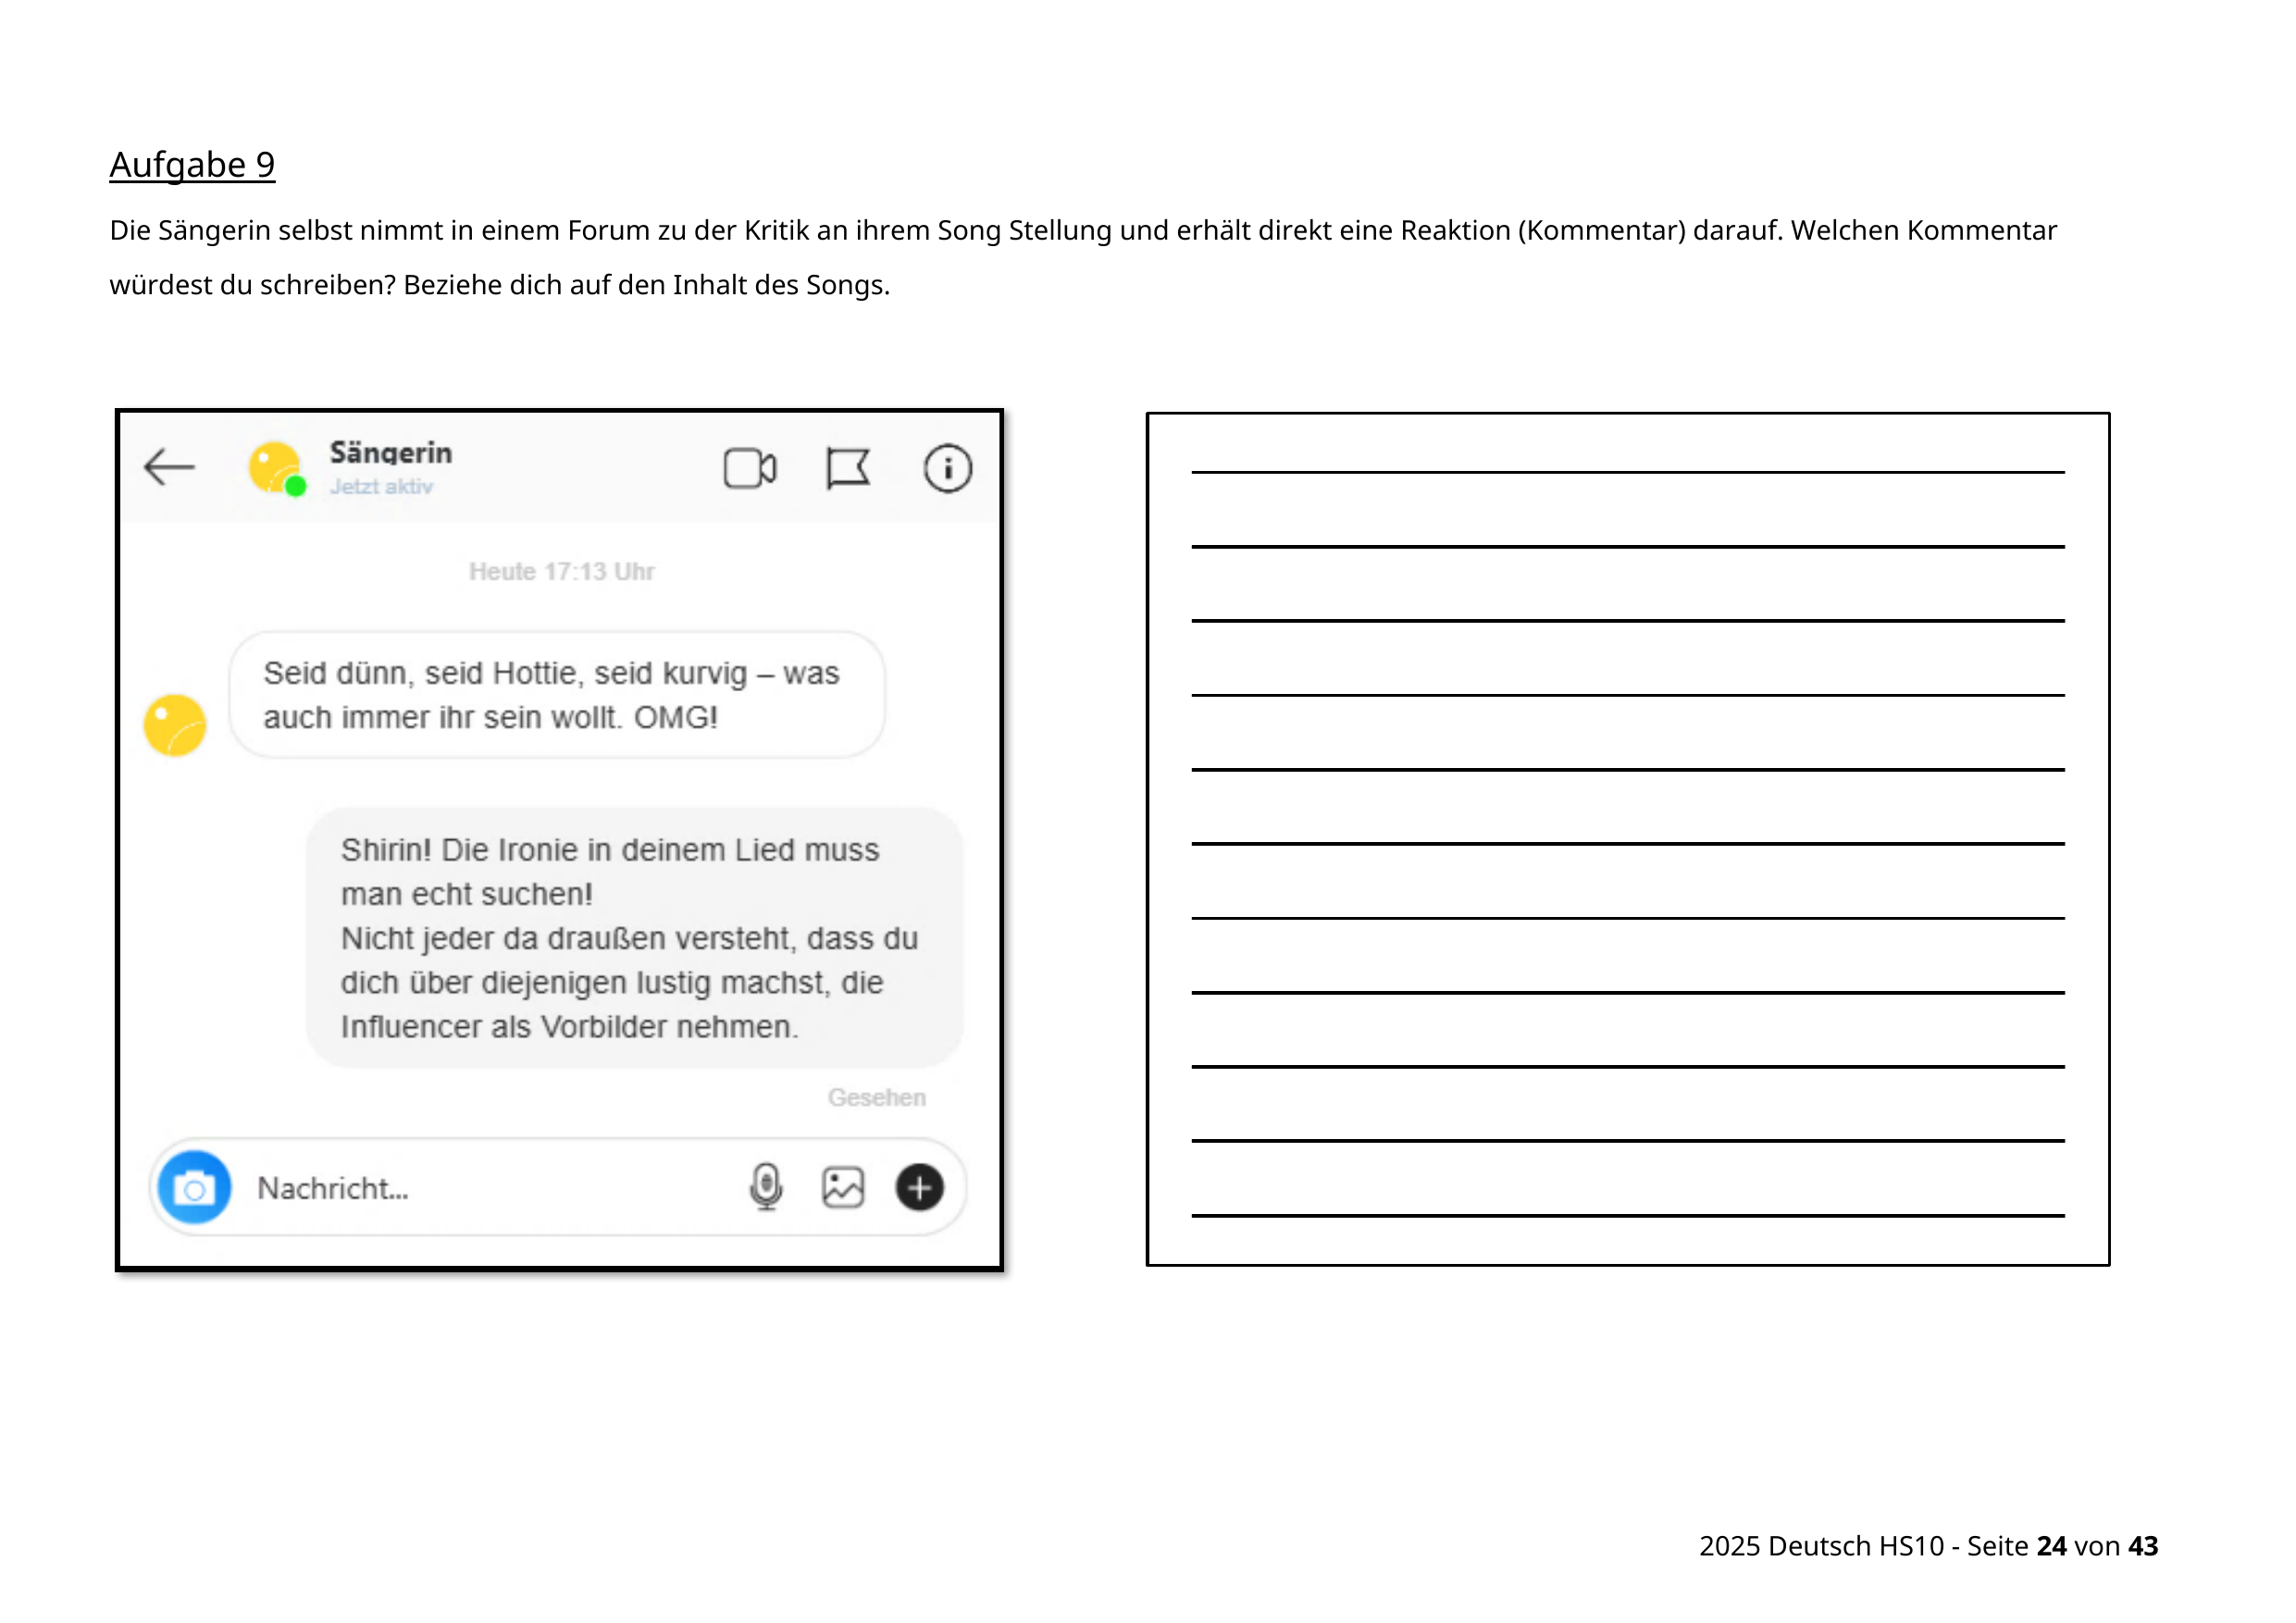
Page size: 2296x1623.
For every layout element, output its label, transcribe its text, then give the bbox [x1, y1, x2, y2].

subtitle Aufgabe 9 [109, 141, 2159, 188]
picture [1191, 545, 2066, 549]
text Die Sängerin selbst nimmt in einem Forum zu der Kritik an ihrem Song Stellung und erhält direkt eine Reaktion (Kommentar) darauf. Welchen Kommentar würdest du schreiben? Beziehe dich auf den Inhalt des Songs. [109, 211, 2159, 303]
picture [1191, 1139, 2066, 1143]
picture [1191, 842, 2066, 846]
picture [1191, 1065, 2066, 1069]
picture [1191, 991, 2066, 995]
picture [1191, 1214, 2066, 1218]
picture [1191, 619, 2066, 623]
picture [1191, 768, 2066, 772]
picture [120, 413, 999, 1266]
